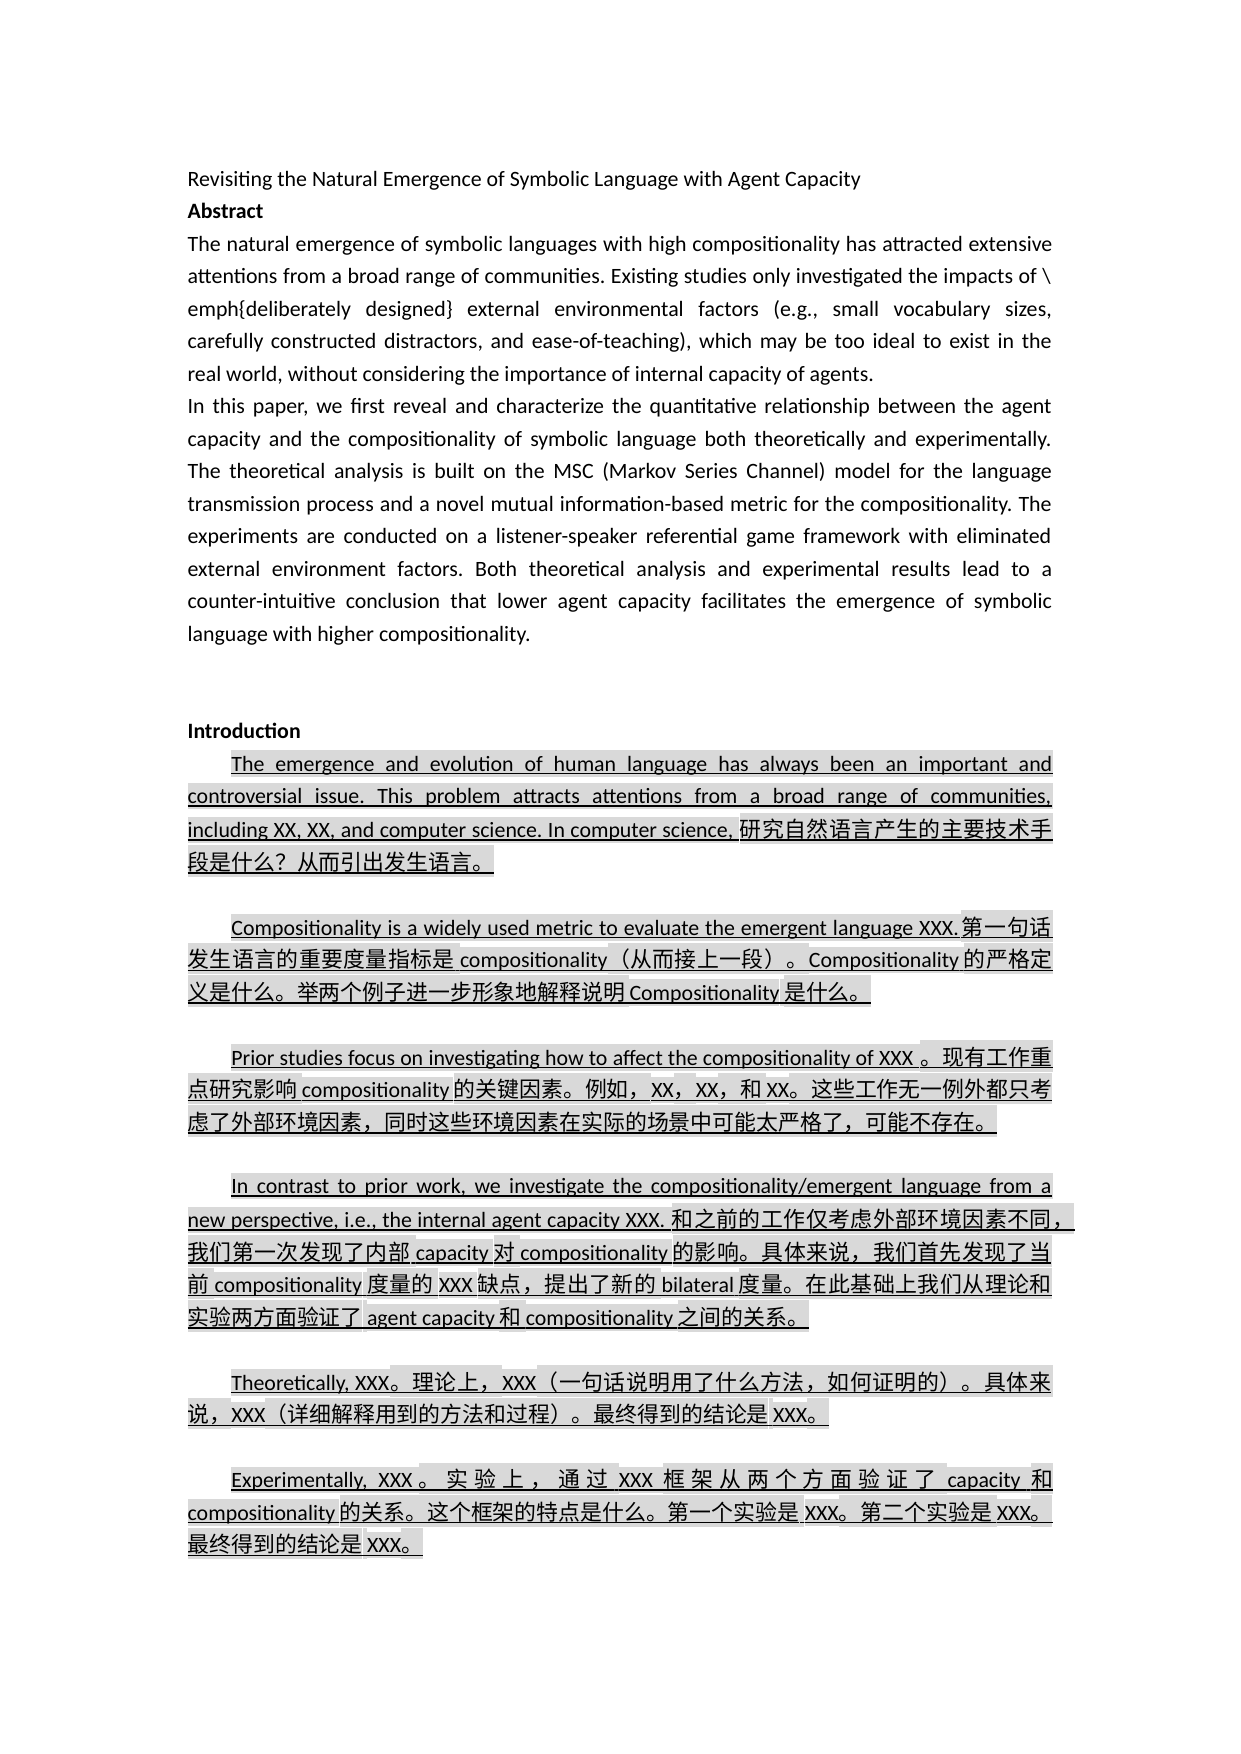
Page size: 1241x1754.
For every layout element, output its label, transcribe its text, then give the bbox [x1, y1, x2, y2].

text In this paper, we first reveal and characterize the quantitative relationship between the agent capacity and the compositionality of symbolic language both theoretically and experimentally. The theoretical analysis is built on the MSC (Markov Series Channel) model for the language transmission process and a novel mutual information-based metric for the compositionality. The experiments are conducted on a listener-speaker referential game framework with eliminated external environment factors. Both theoretical analysis and experimental results lead to a counter-intuitive conclusion that lower agent capacity facilitates the emergence of symbolic language with higher compositionality. [187, 389, 1053, 649]
text Theoretically, XXX。理论上，XXX（一句话说明用了什么方法，如何证明的）。具体来说，XXX（详细解释用到的方法和过程）。最终得到的结论是XXX。 [187, 1364, 1053, 1429]
text The emergence and evolution of human language has always been an important and controversial issue. This problem attracts attentions from a broad range of communities, including XX, XX, and computer science. In computer science, 研究自然语言产生的主要技术手段是什么？从而引出发生语言。 [187, 840, 1053, 877]
text Experimentally, XXX。实验上，通过XXX框架从两个方面验证了capacity和compositionality的关系。这个框架的特点是什么。第一个实验是XXX。第二个实验是XXX。最终得到的结论是XXX。 [187, 1523, 1053, 1559]
text Revisiting the Natural Emergence of Symbolic Language with Agent Capacity [187, 162, 1053, 194]
text In contrast to prior work, we investigate the compositionality/emergent language from a new perspective, i.e., the internal agent capacity XXX. 和之前的工作仅考虑外部环境因素不同，我们第一次发现了内部capacity对compositionality的影响。具体来说，我们首先发现了当前compositionality度量的XXX缺点，提出了新的bilateral度量。在此基础上我们从理论和实验两方面验证了agent capacity和compositionality之间的关系。 [187, 1169, 1053, 1229]
text Compositionality is a widely used metric to evaluate the emergent language XXX.第一句话：发生语言的重要度量指标是compositionality（从而接上一段）。Compositionality的严格定义是什么。举两个例子进一步形象地解释说明Compositionality是什么。 [187, 909, 1053, 970]
text The emergence and evolution of human language has always been an important and controversial issue. This problem attracts attentions from a broad range of communities, including XX, XX, and computer science. In computer science, 研究自然语言产生的主要技术手段是什么？从而引出发生语言。 [187, 747, 1053, 805]
text Experimentally, XXX。实验上，通过XXX框架从两个方面验证了capacity和compositionality的关系。这个框架的特点是什么。第一个实验是XXX。第二个实验是XXX。最终得到的结论是XXX。 [187, 1462, 1053, 1522]
text Prior studies focus on investigating how to affect the compositionality of XXX 。现有工作重点研究影响compositionality的关键因素。例如，XX，XX，和XX。这些工作无一例外都只考虑了外部环境因素，同时这些环境因素在实际的场景中可能太严格了，可能不存在。 [187, 1039, 1053, 1137]
text The natural emergence of symbolic languages with high compositionality has attracted extensive attentions from a broad range of communities. Existing studies only investigated the impacts of \emph{deliberately designed} external environmental factors (e.g., small vocabulary sizes, carefully constructed distractors, and ease-of-teaching), which may be too ideal to exist in the real world, without considering the importance of internal capacity of agents. [187, 227, 1053, 389]
text In contrast to prior work, we investigate the compositionality/emergent language from a new perspective, i.e., the internal agent capacity XXX. 和之前的工作仅考虑外部环境因素不同，我们第一次发现了内部capacity对compositionality的影响。具体来说，我们首先发现了当前compositionality度量的XXX缺点，提出了新的bilateral度量。在此基础上我们从理论和实验两方面验证了agent capacity和compositionality之间的关系。 [187, 1230, 1053, 1332]
text The emergence and evolution of human language has always been an important and controversial issue. This problem attracts attentions from a broad range of communities, including XX, XX, and computer science. In computer science, 研究自然语言产生的主要技术手段是什么？从而引出发生语言。 [187, 806, 1053, 839]
text Abstract [187, 194, 1053, 227]
text Compositionality is a widely used metric to evaluate the emergent language XXX.第一句话：发生语言的重要度量指标是compositionality（从而接上一段）。Compositionality的严格定义是什么。举两个例子进一步形象地解释说明Compositionality是什么。 [187, 971, 1053, 1007]
text Introduction [187, 714, 1053, 747]
